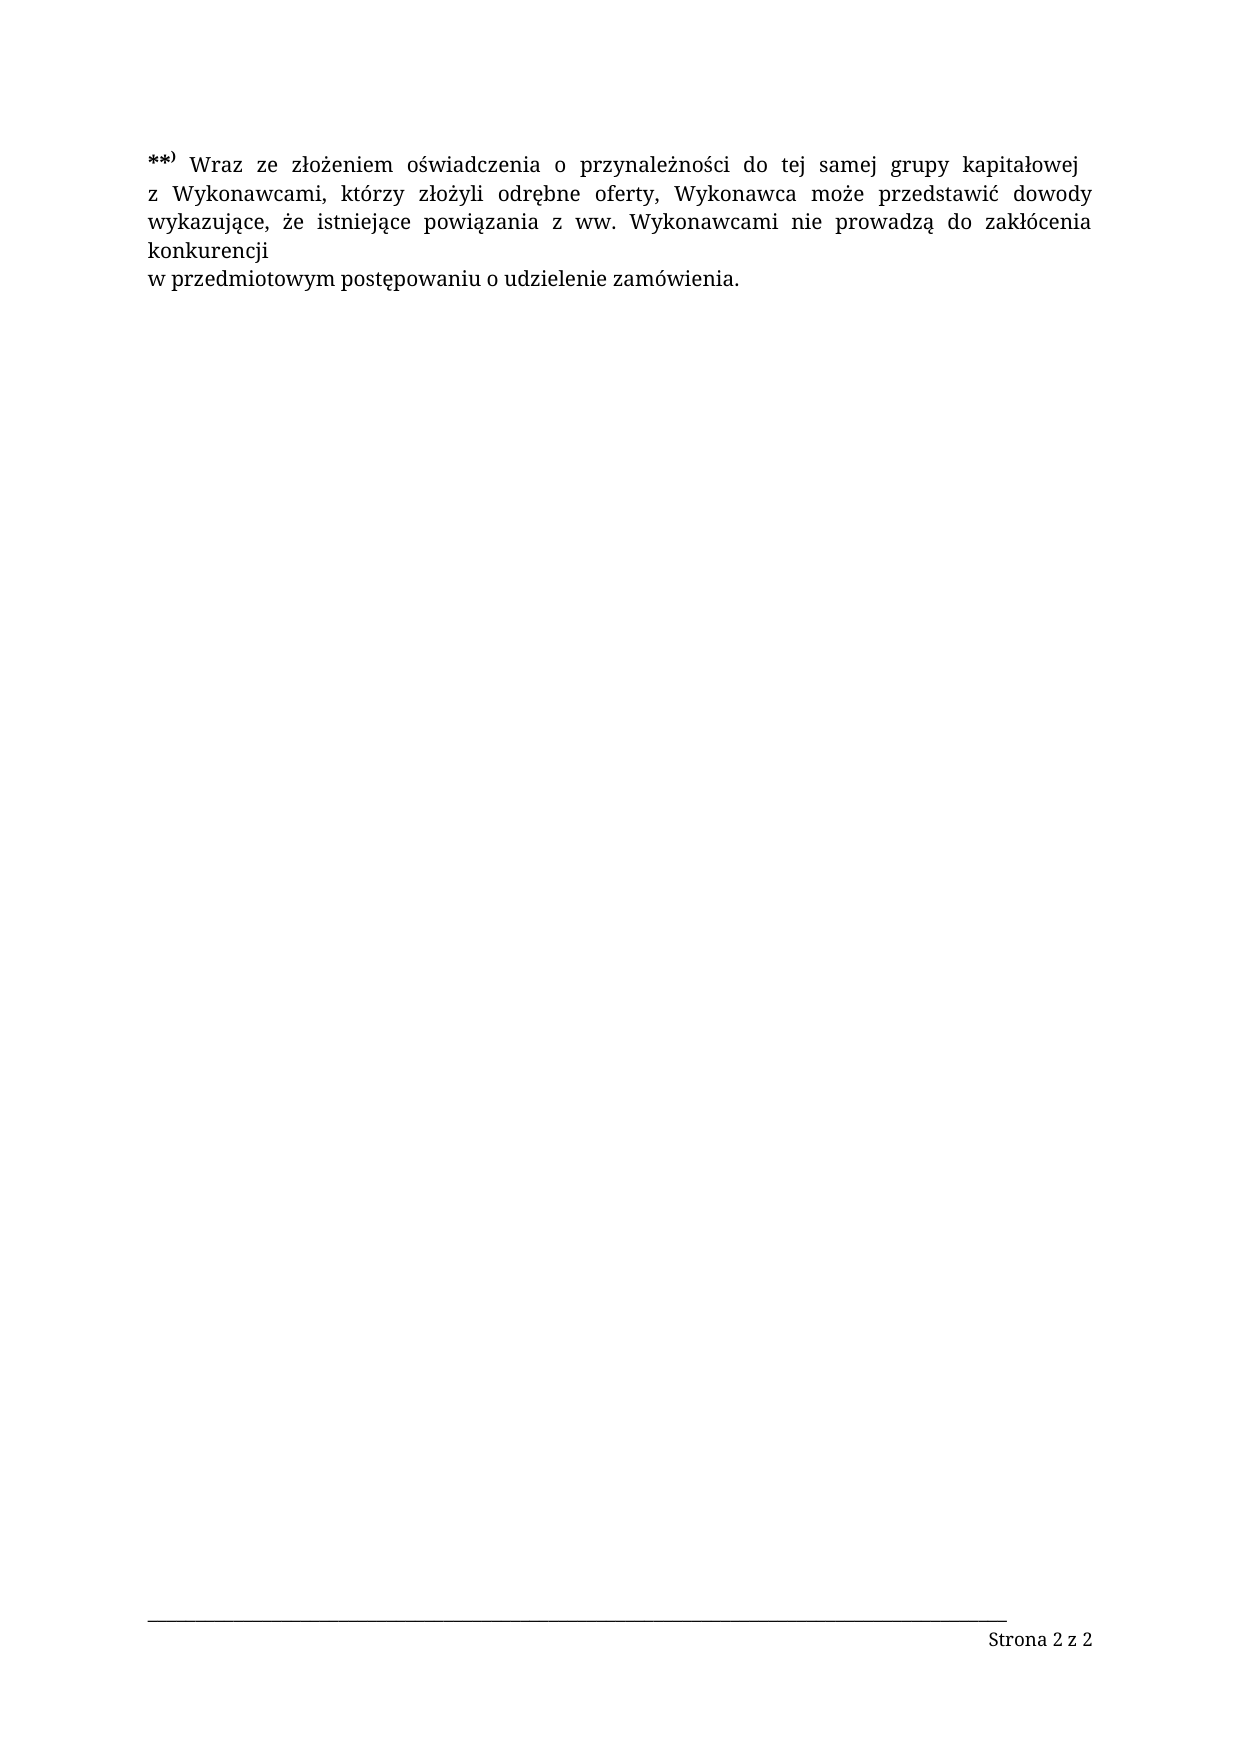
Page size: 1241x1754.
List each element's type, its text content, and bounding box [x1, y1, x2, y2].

text **) Wraz ze złożeniem oświadczenia o przynależności do tej samej grupy kapitałowej z Wykonawcami, którzy złożyli odrębne oferty, Wykonawca może przedstawić dowody wykazujące, że istniejące powiązania z ww. Wykonawcami nie prowadzą do zakłócenia konkurencji w przedmiotowym postępowaniu o udzielenie zamówienia. [148, 148, 1093, 293]
